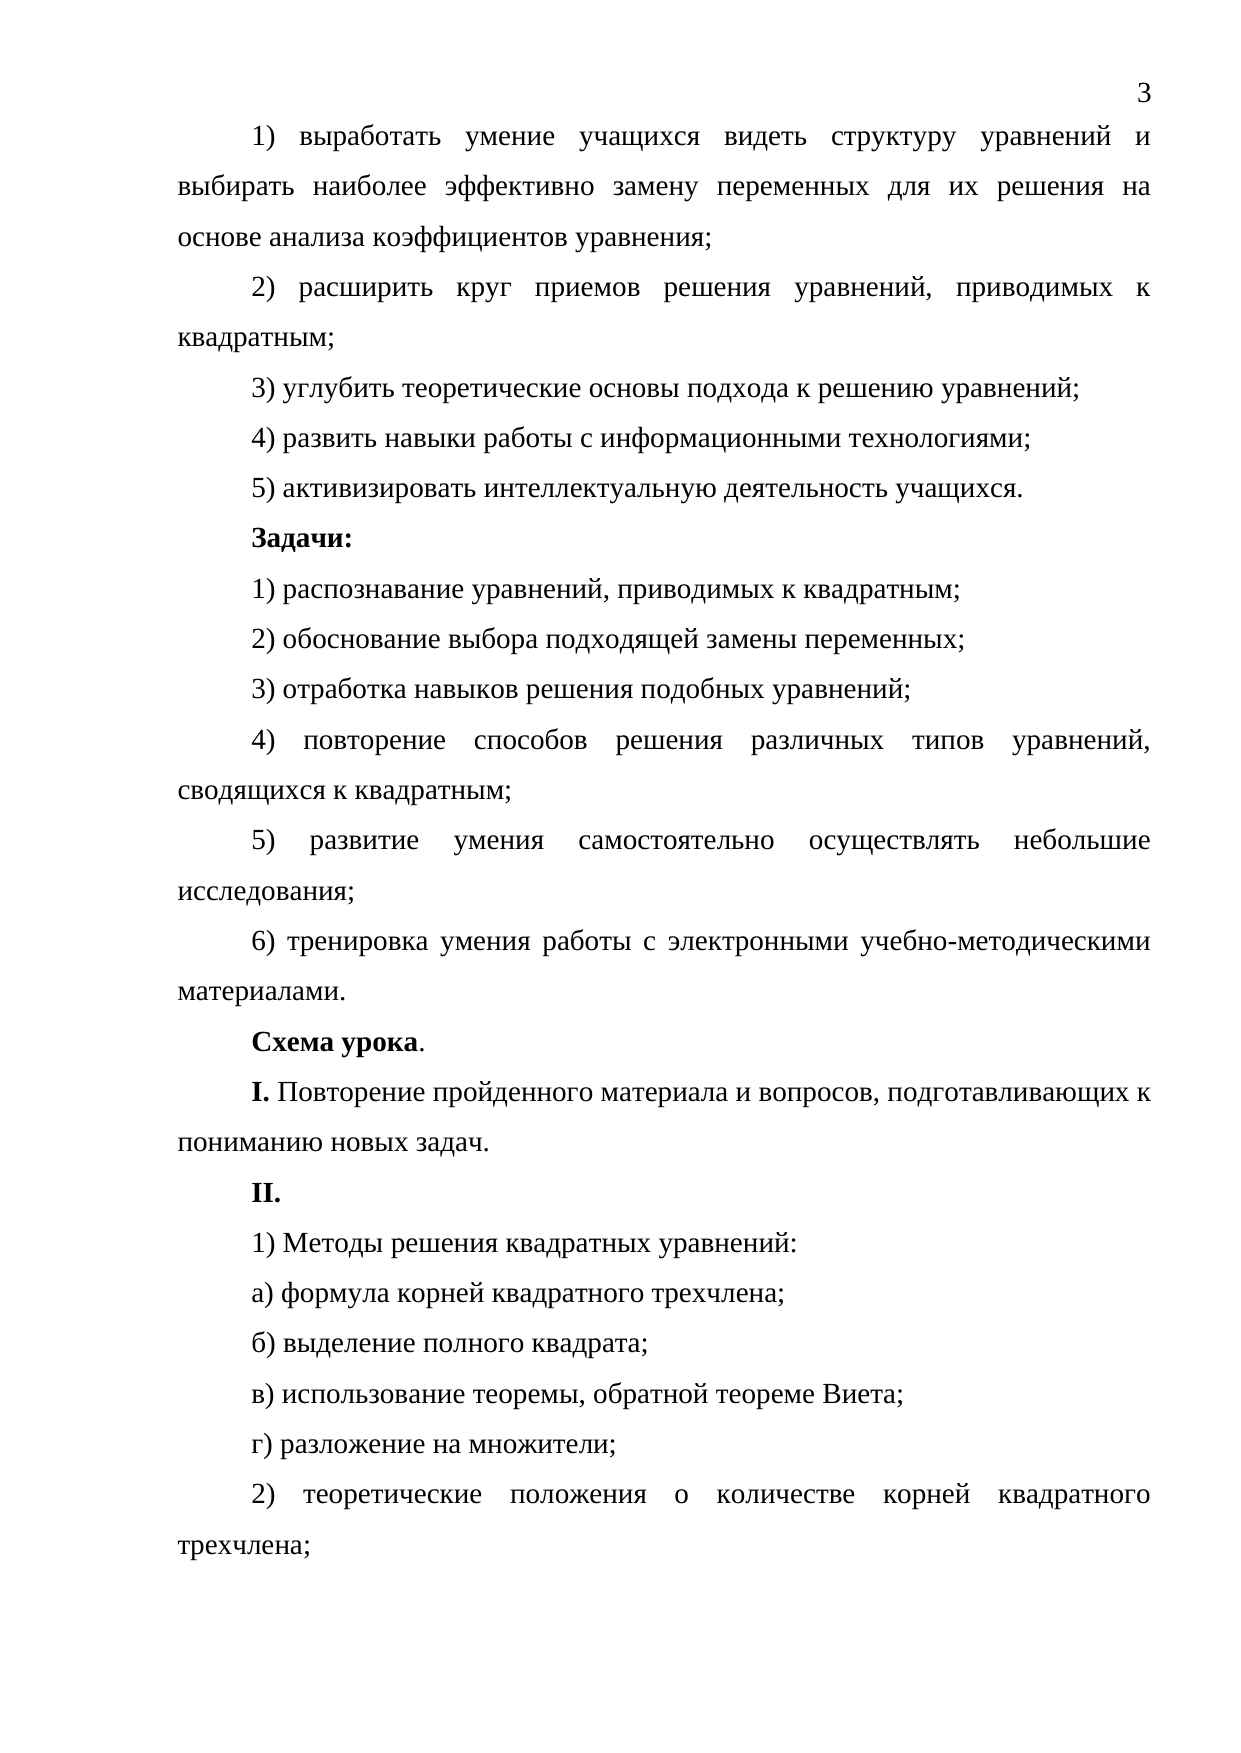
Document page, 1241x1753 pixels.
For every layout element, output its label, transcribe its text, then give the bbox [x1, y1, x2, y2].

text 2) обоснование выбора подходящей замены переменных; [177, 621, 1152, 655]
text 4) повторение способов решения различных типов уравнений, сводящихся к квадратным; [177, 722, 1152, 806]
text 6) тренировка умения работы с электронными учебно-методическими материалами. [177, 923, 1152, 1007]
text 5) развитие умения самостоятельно осуществлять небольшие исследования; [177, 822, 1152, 906]
text в) использование теоремы, обратной теореме Виета; [177, 1376, 1152, 1409]
text 2) расширить круг приемов решения уравнений, приводимых к квадратным; [177, 269, 1152, 353]
text Задачи: [177, 521, 1152, 554]
text 3) углубить теоретические основы подхода к решению уравнений; [177, 370, 1152, 403]
text 1) распознавание уравнений, приводимых к квадратным; [177, 571, 1152, 604]
text 1) выработать умение учащихся видеть структуру уравнений и выбирать наиболее эффективно замену переменных для их решения на основе анализа коэффициентов уравнения; [177, 118, 1152, 252]
text 5) активизировать интеллектуальную деятельность учащихся. [177, 470, 1152, 504]
text 3) отработка навыков решения подобных уравнений; [177, 672, 1152, 705]
text I. Повторение пройденного материала и вопросов, подготавливающих к пониманию новых задач. [177, 1074, 1152, 1158]
text 1) Методы решения квадратных уравнений: [177, 1225, 1152, 1258]
text 4) развить навыки работы с информационными технологиями; [177, 420, 1152, 453]
text г) разложение на множители; [177, 1426, 1152, 1460]
text II. [177, 1175, 1152, 1208]
text б) выделение полного квадрата; [177, 1326, 1152, 1359]
text Схема урока. [177, 1024, 1152, 1057]
text 2) теоретические положения о количестве корней квадратного трехчлена; [177, 1477, 1152, 1560]
text а) формула корней квадратного трехчлена; [177, 1275, 1152, 1309]
